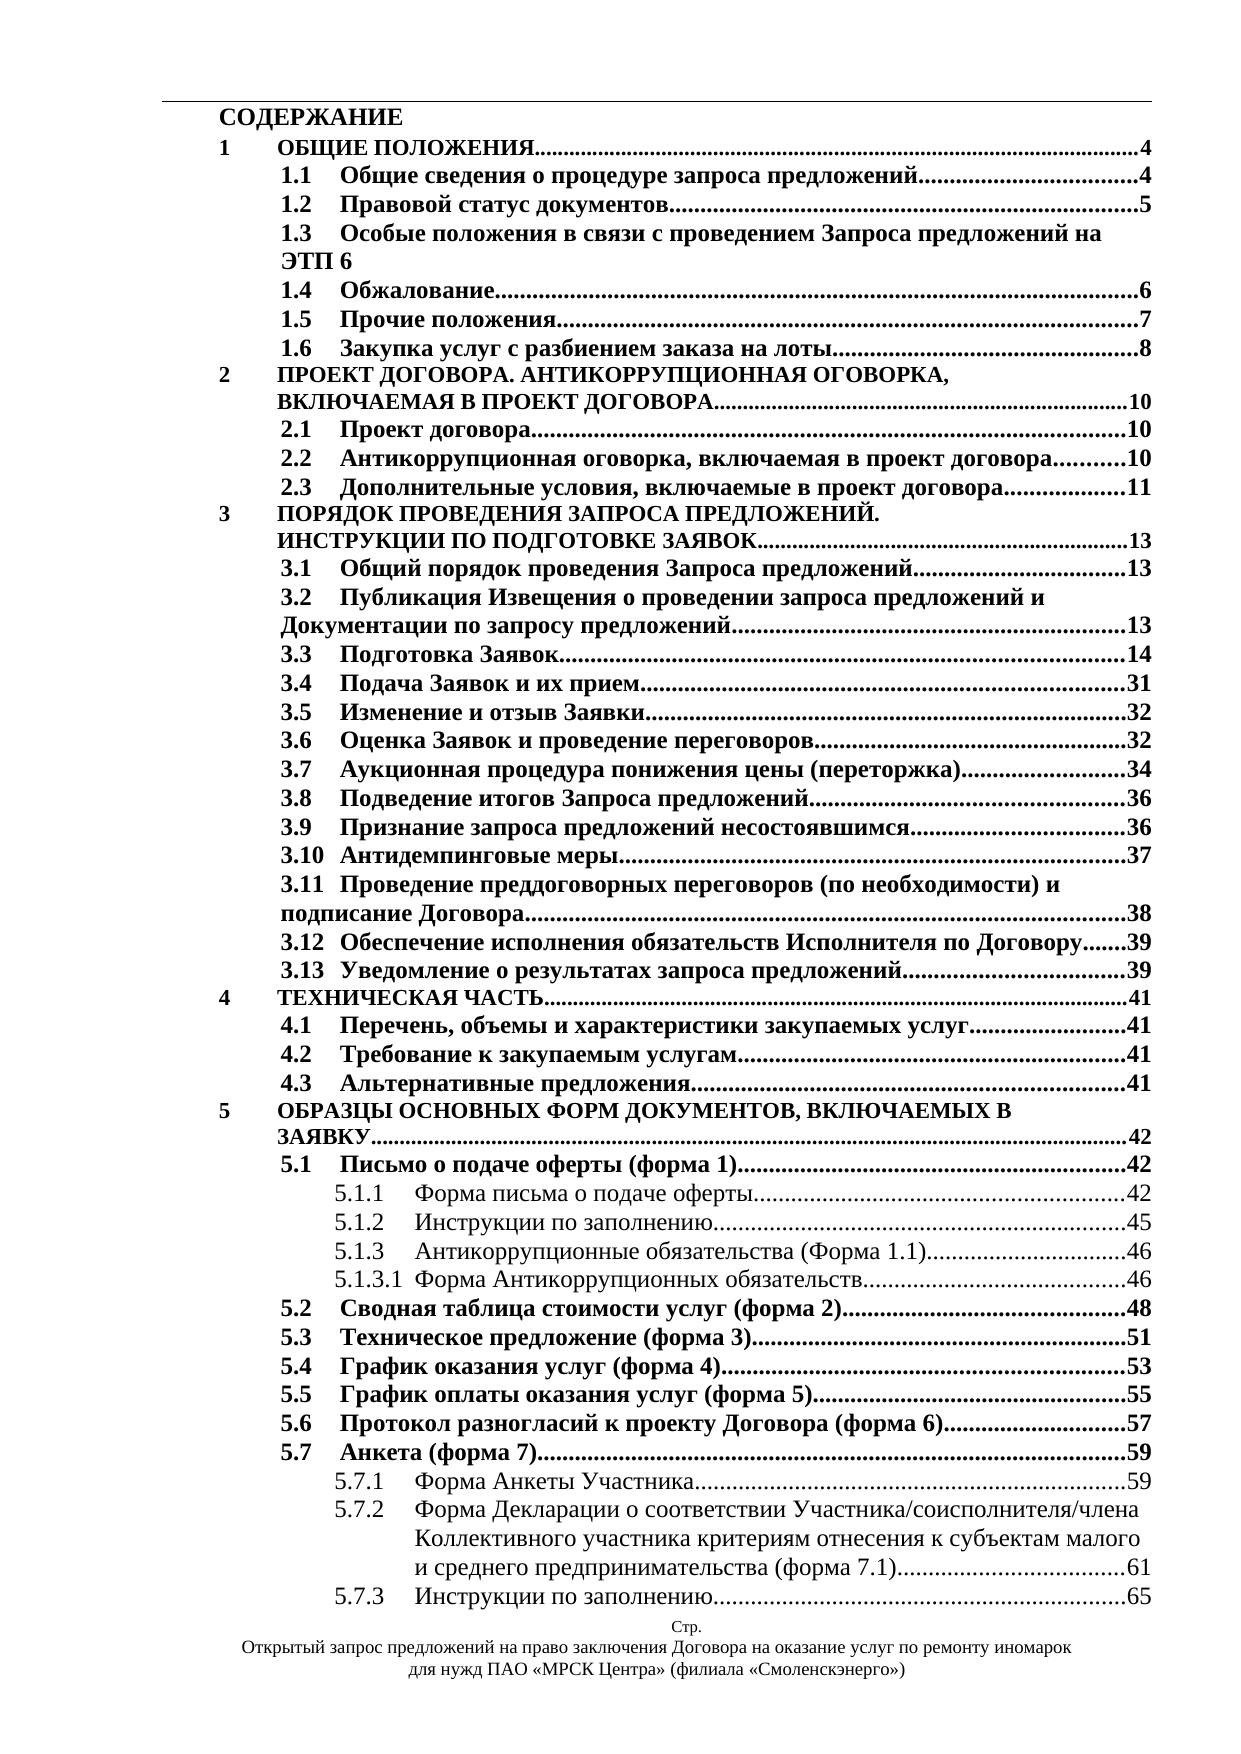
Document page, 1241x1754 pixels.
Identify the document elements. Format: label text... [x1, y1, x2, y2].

text 1.1 Общие сведения о процедуре запроса предложений 4 [280, 160, 1133, 189]
text 3 Порядок проведения Запроса предложений. Инструкции по подготовке Заявок 13 [218, 500, 1033, 553]
text 1.6 Закупка услуг с разбиением заказа на лоты 8 [280, 333, 1133, 361]
text 5.5 График оплаты оказания услуг (форма 5) 55 [280, 1379, 1133, 1408]
text 1.5 Прочие положения 7 [280, 304, 1133, 333]
text 3.1 Общий порядок проведения Запроса предложений 13 [280, 553, 1133, 582]
text 2.3 Дополнительные условия, включаемые в проект договора 11 [280, 472, 1133, 500]
text 5.4 График оказания услуг (форма 4) 53 [280, 1351, 1133, 1379]
text 2 Проект Договора. Антикоррупционная оговорка, включаемая в проект договора 10 [218, 361, 1033, 414]
text 3.4 Подача Заявок и их прием 31 [280, 668, 1133, 697]
text 1.3 Особые положения в связи с проведением Запроса предложений на ЭТП 6 [280, 218, 1133, 275]
text 3.13 Уведомление о результатах запроса предложений 39 [280, 956, 1133, 984]
text 3.7 Аукционная процедура понижения цены (переторжка) 34 [280, 754, 1133, 783]
text 5.6 Протокол разногласий к проекту Договора (форма 6) 57 [280, 1408, 1133, 1437]
text 1 Общие положения 4 [218, 134, 1033, 160]
text 5.1.3.1 Форма Антикоррупционных обязательств 46 [334, 1264, 1144, 1293]
text 3.2 Публикация Извещения о проведении запроса предложений и Документации по запросу предложений 13 [280, 582, 1133, 639]
text 3.3 Подготовка Заявок 14 [280, 639, 1133, 668]
text 3.6 Оценка Заявок и проведение переговоров 32 [280, 726, 1133, 754]
text 5.7.3 Инструкции по заполнению 65 [334, 1581, 1144, 1609]
text 2.2 Антикоррупционная оговорка, включаемая в проект договора 10 [280, 443, 1133, 472]
text 3.8 Подведение итогов Запроса предложений 36 [280, 783, 1133, 812]
text 5.1 Письмо о подаче оферты (форма 1) 42 [280, 1149, 1133, 1178]
text 5.2 Сводная таблица стоимости услуг (форма 2) 48 [280, 1293, 1133, 1322]
text 5.7 Анкета (форма 7) 59 [280, 1437, 1133, 1466]
text 5.1.2 Инструкции по заполнению 45 [334, 1207, 1144, 1236]
text 3.9 Признание запроса предложений несостоявшимся 36 [280, 812, 1133, 841]
text 1.4 Обжалование 6 [280, 275, 1133, 304]
text 4.1 Перечень, объемы и характеристики закупаемых услуг 41 [280, 1011, 1133, 1039]
text 1.2 Правовой статус документов 5 [280, 189, 1133, 218]
text 5 Образцы основных форм документов, включаемых в Заявку 42 [218, 1097, 1033, 1149]
text СОДЕРЖАНИЕ [218, 102, 938, 131]
text 3.5 Изменение и отзыв Заявки 32 [280, 697, 1133, 726]
text 5.7.1 Форма Анкеты Участника 59 [334, 1466, 1144, 1494]
text 2.1 Проект договора 10 [280, 414, 1133, 443]
text 5.7.2 Форма Декларации о соответствии Участника/соисполнителя/члена Коллективного участника критериям отнесения к субъектам малого и среднего предпринимательства (форма 7.1) 61 [334, 1494, 1144, 1581]
text 4 Техническая часть 41 [218, 984, 1033, 1011]
text 3.10 Антидемпинговые меры 37 [280, 841, 1133, 869]
text 5.3 Техническое предложение (форма 3) 51 [280, 1322, 1133, 1351]
text 4.2 Требование к закупаемым услугам 41 [280, 1039, 1133, 1068]
text 3.12 Обеспечение исполнения обязательств Исполнителя по Договору 39 [280, 927, 1133, 956]
text 3.11 Проведение преддоговорных переговоров (по необходимости) и подписание Договора 38 [280, 869, 1133, 927]
text 5.1.1 Форма письма о подаче оферты 42 [334, 1178, 1144, 1207]
text 4.3 Альтернативные предложения 41 [280, 1068, 1133, 1097]
text 5.1.3 Антикоррупционные обязательства (Форма 1.1). 46 [334, 1236, 1144, 1264]
